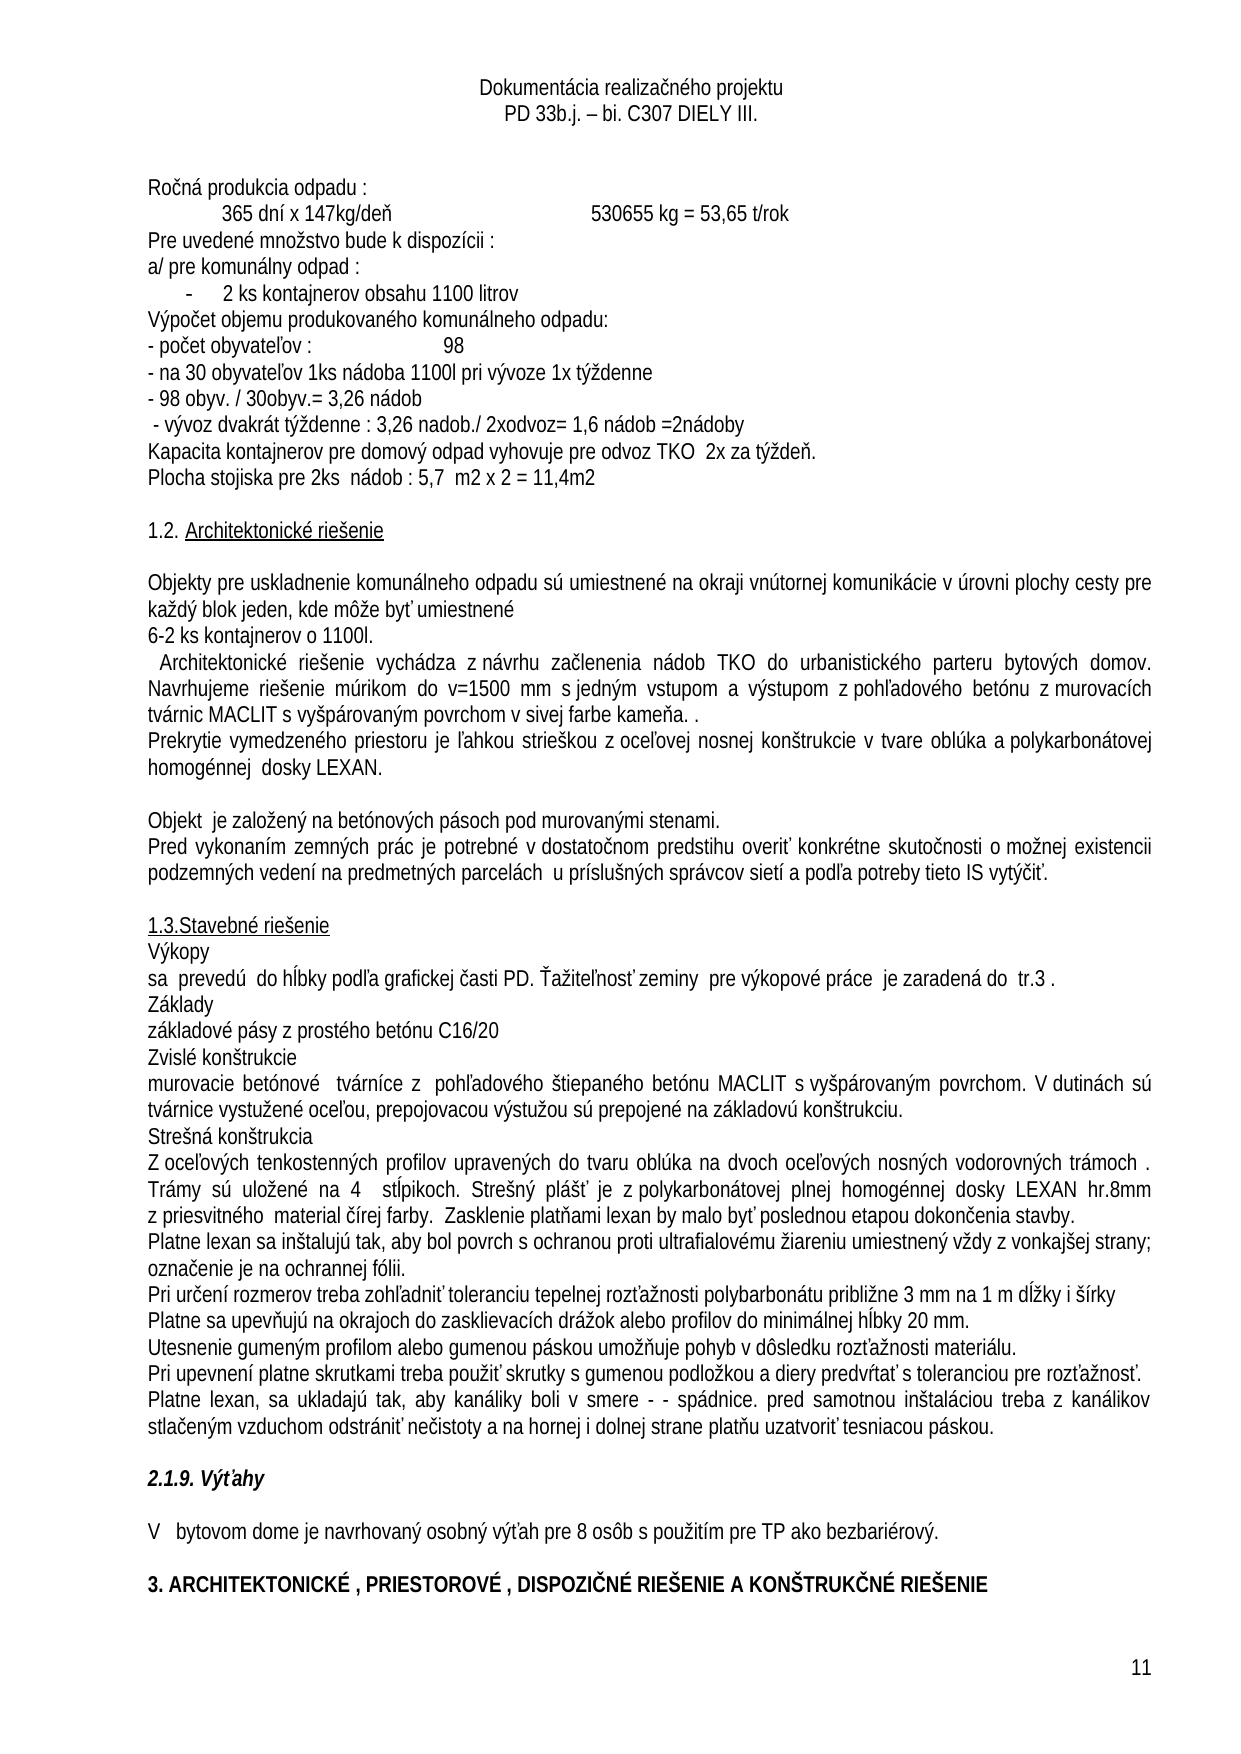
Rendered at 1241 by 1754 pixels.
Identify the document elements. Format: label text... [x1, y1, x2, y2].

text Ročná produkcia odpadu : [148, 174, 1152, 200]
text - 98 obyv. / 30obyv.= 3,26 nádob [148, 385, 1152, 411]
text sa prevedú do hĺbky podľa grafickej časti PD. Ťažiteľnosť zeminy pre výkopové práce je zaradená do tr.3 . [148, 965, 1152, 991]
text murovacie betónové tvárníce z pohľadového štiepaného betónu MACLIT s vyšpárovaným povrchom. V dutinách sú tvárnice vystužené oceľou, prepojovacou výstužou sú prepojené na základovú konštrukciu. [148, 1070, 1152, 1123]
text základové pásy z prostého betónu C16/20 [148, 1017, 1152, 1044]
text Výkopy [148, 938, 1152, 965]
text Kapacita kontajnerov pre domový odpad vyhovuje pre odvoz TKO 2x za týždeň. [148, 438, 1152, 464]
text Plocha stojiska pre 2ks nádob : 5,7 m2 x 2 = 11,4m2 [148, 464, 1152, 490]
text Pri určení rozmerov treba zohľadniť toleranciu tepelnej rozťažnosti polybarbonátu približne 3 mm na 1 m dĺžky i šírky [148, 1281, 1152, 1307]
text V bytovom dome je navrhovaný osobný výťah pre 8 osôb s použitím pre TP ako bezbariérový. [148, 1518, 1152, 1544]
text Z oceľových tenkostenných profilov upravených do tvaru oblúka na dvoch oceľových nosných vodorovných trámoch . Trámy sú uložené na 4 stĺpikoch. Strešný plášť je z polykarbonátovej plnej homogénnej dosky LEXAN hr.8mm z priesvitného material čírej farby. Zasklenie platňami lexan by malo byť poslednou etapou dokončenia stavby. [148, 1149, 1152, 1228]
text Platne lexan, sa ukladajú tak, aby kanáliky boli v smere - - spádnice. pred samotnou inštaláciou treba z kanálikov stlačeným vzduchom odstrániť nečistoty a na hornej i dolnej strane platňu uzatvoriť tesniacou páskou. [148, 1386, 1152, 1439]
list 2 ks kontajnerov obsahu 1100 litrov [185, 279, 1152, 306]
text Pre uvedené množstvo bude k dispozícii : [148, 227, 1152, 253]
text - na 30 obyvateľov 1ks nádoba 1100l pri vývoze 1x týždenne [148, 358, 1152, 385]
text Strešná konštrukcia [148, 1123, 1152, 1149]
text Pred vykonaním zemných prác je potrebné v dostatočnom predstihu overiť konkrétne skutočnosti o možnej existencii podzemných vedení na predmetných parcelách u príslušných správcov sietí a podľa potreby tieto IS vytýčiť. [148, 833, 1152, 886]
text 6-2 ks kontajnerov o 1100l. [148, 622, 1152, 648]
text Základy [148, 991, 1152, 1017]
list Architektonické riešenie [148, 517, 1152, 543]
text Platne lexan sa inštalujú tak, aby bol povrch s ochranou proti ultrafialovému žiareniu umiestnený vždy z vonkajšej strany; označenie je na ochrannej fólii. [148, 1228, 1152, 1281]
text 365 dní x 147kg/deň 530655 kg = 53,65 t/rok [148, 200, 1152, 227]
text 1.3.Stavebné riešenie [148, 912, 1152, 938]
text Architektonické riešenie vychádza z návrhu začlenenia nádob TKO do urbanistického parteru bytových domov. Navrhujeme riešenie múrikom do v=1500 mm s jedným vstupom a výstupom z pohľadového betónu z murovacích tvárnic MACLIT s vyšpárovaným povrchom v sivej farbe kameňa. . [148, 648, 1152, 727]
text Objekty pre uskladnenie komunálneho odpadu sú umiestnené na okraji vnútornej komunikácie v úrovni plochy cesty pre každý blok jeden, kde môže byť umiestnené [148, 569, 1152, 622]
text Utesnenie gumeným profilom alebo gumenou páskou umožňuje pohyb v dôsledku rozťažnosti materiálu. [148, 1334, 1152, 1360]
text 2.1.9. Výťahy [148, 1465, 1152, 1492]
text 3. ARCHITEKTONICKÉ , PRIESTOROVÉ , DISPOZIČNÉ RIEŠENIE A KONŠTRUKČNÉ RIEŠENIE [148, 1571, 1152, 1597]
text - počet obyvateľov : 98 [148, 332, 1152, 358]
text - vývoz dvakrát týždenne : 3,26 nadob./ 2xodvoz= 1,6 nádob =2nádoby [148, 411, 1152, 438]
text Platne sa upevňujú na okrajoch do zasklievacích drážok alebo profilov do minimálnej hĺbky 20 mm. [148, 1307, 1152, 1334]
text Objekt je založený na betónových pásoch pod murovanými stenami. [148, 807, 1152, 833]
text Prekrytie vymedzeného priestoru je ľahkou strieškou z oceľovej nosnej konštrukcie v tvare oblúka a polykarbonátovej homogénnej dosky LEXAN. [148, 727, 1152, 780]
text Pri upevnení platne skrutkami treba použiť skrutky s gumenou podložkou a diery predvŕtať s toleranciou pre rozťažnosť. [148, 1360, 1152, 1386]
text Výpočet objemu produkovaného komunálneho odpadu: [148, 306, 1152, 332]
text a/ pre komunálny odpad : [148, 253, 1152, 279]
text Zvislé konštrukcie [148, 1044, 1152, 1070]
